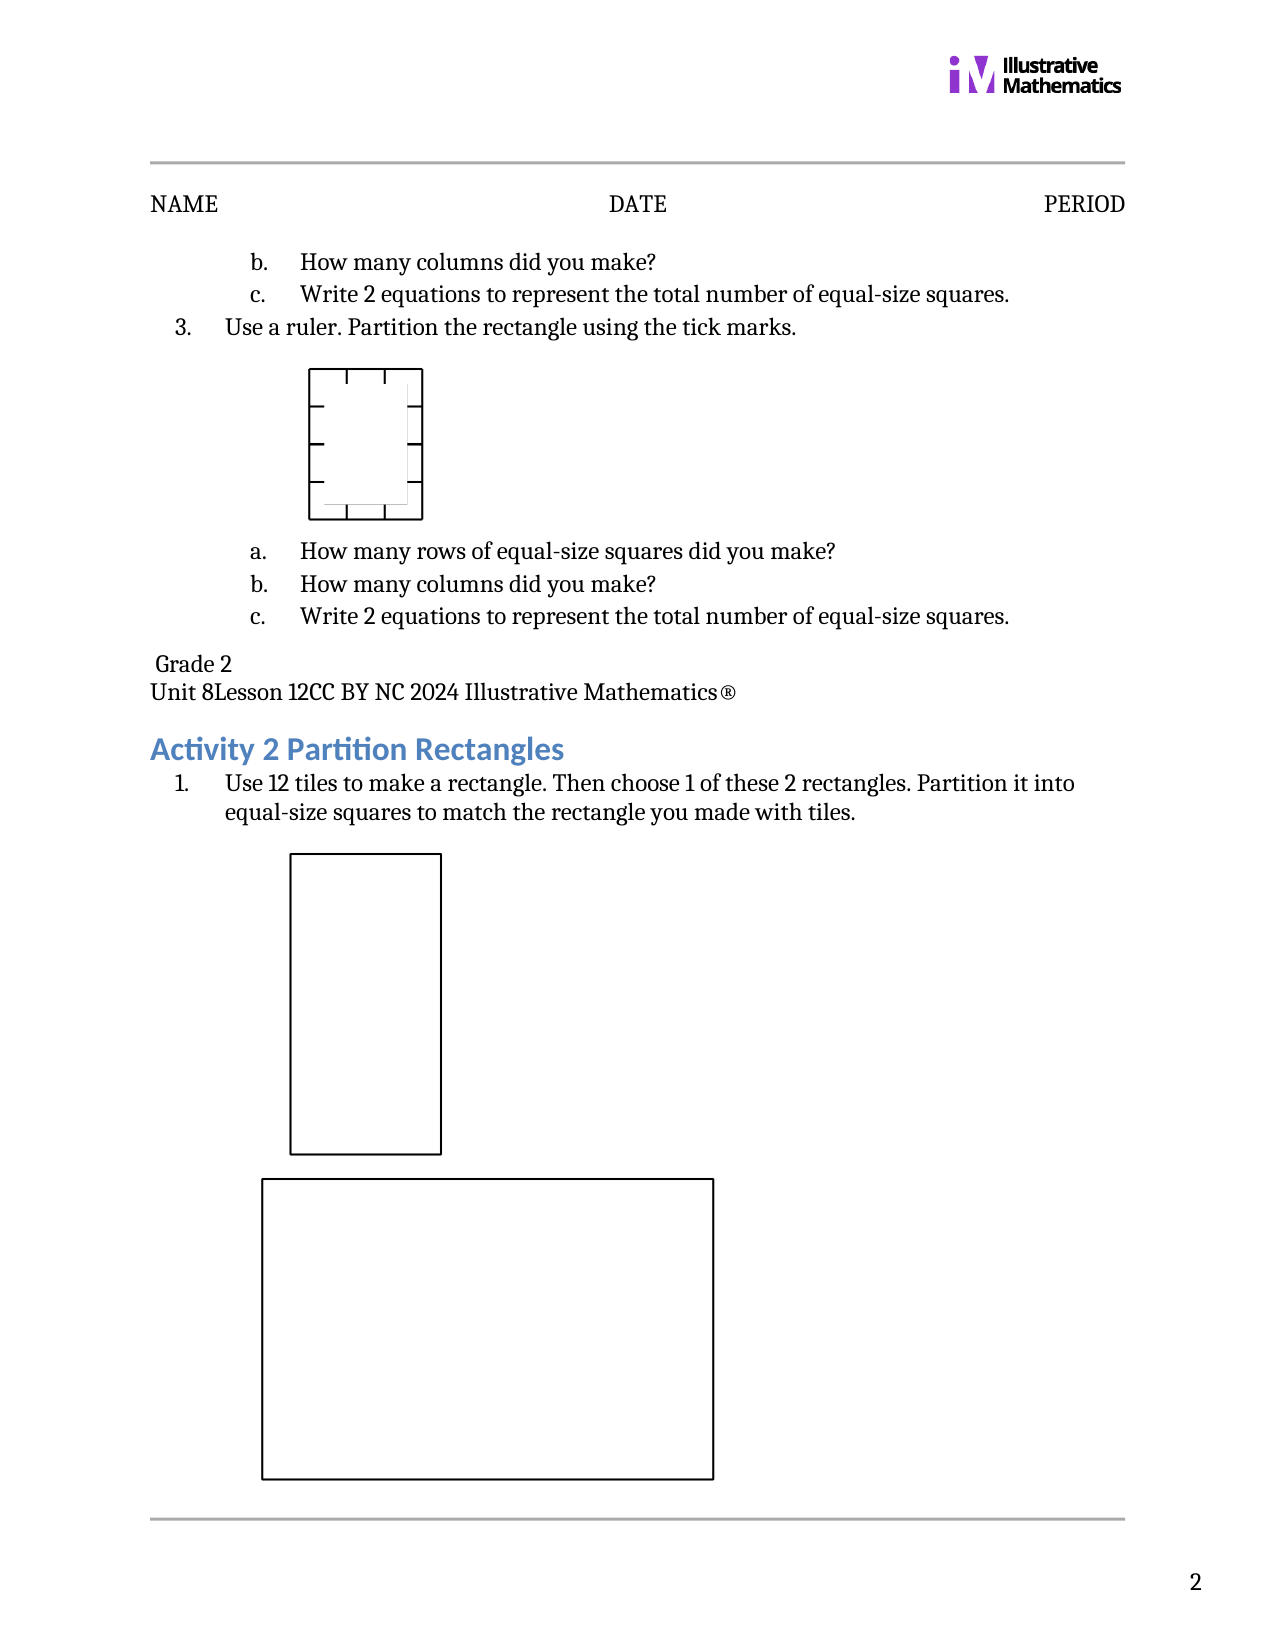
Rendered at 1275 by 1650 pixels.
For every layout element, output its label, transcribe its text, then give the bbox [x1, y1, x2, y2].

list How many columns did you make? [250, 247, 1125, 276]
list Write 2 equations to represent the total number of equal-size squares. [250, 602, 1125, 631]
list How many columns did you make? [250, 569, 1125, 598]
subtitle Activity 2 Partition Rectangles [150, 728, 1125, 769]
text Grade 2 Unit 8Lesson 12CC BY NC 2024 Illustrative Mathematics® [150, 649, 1125, 707]
picture [243, 362, 488, 527]
picture [949, 55, 1121, 93]
list Use 12 tiles to make a rectangle. Then choose 1 of these 2 rectangles. Partition it into equal-size squares to match the rectangle you made with tiles. [175, 769, 1125, 826]
list Use a ruler. Partition the rectangle using the tick marks. [175, 312, 1125, 341]
list Write 2 equations to represent the total number of equal-size squares. [250, 280, 1125, 309]
picture [243, 1172, 732, 1487]
picture [243, 847, 488, 1162]
list How many rows of equal-size squares did you make? [250, 537, 1125, 566]
